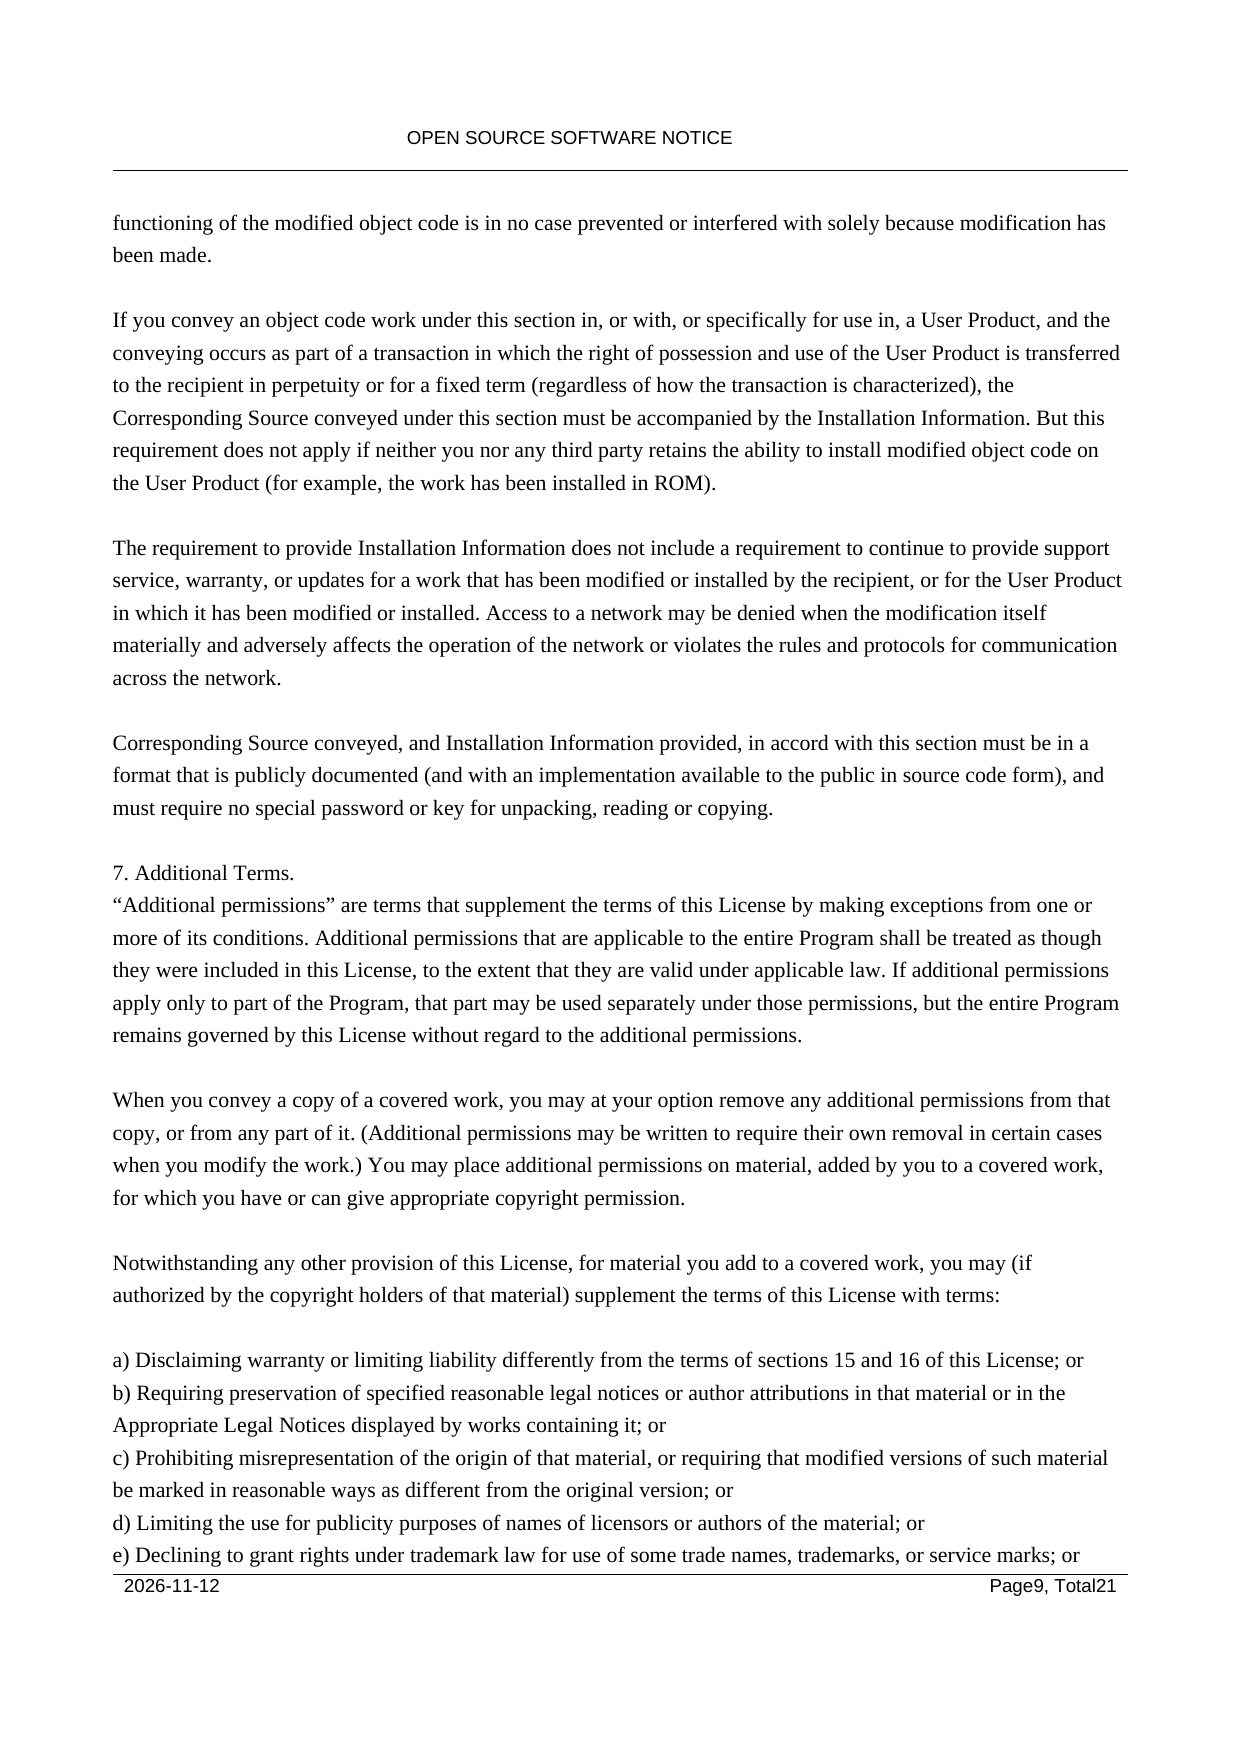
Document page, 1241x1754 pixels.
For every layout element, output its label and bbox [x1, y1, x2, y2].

text [112, 206, 1128, 1571]
